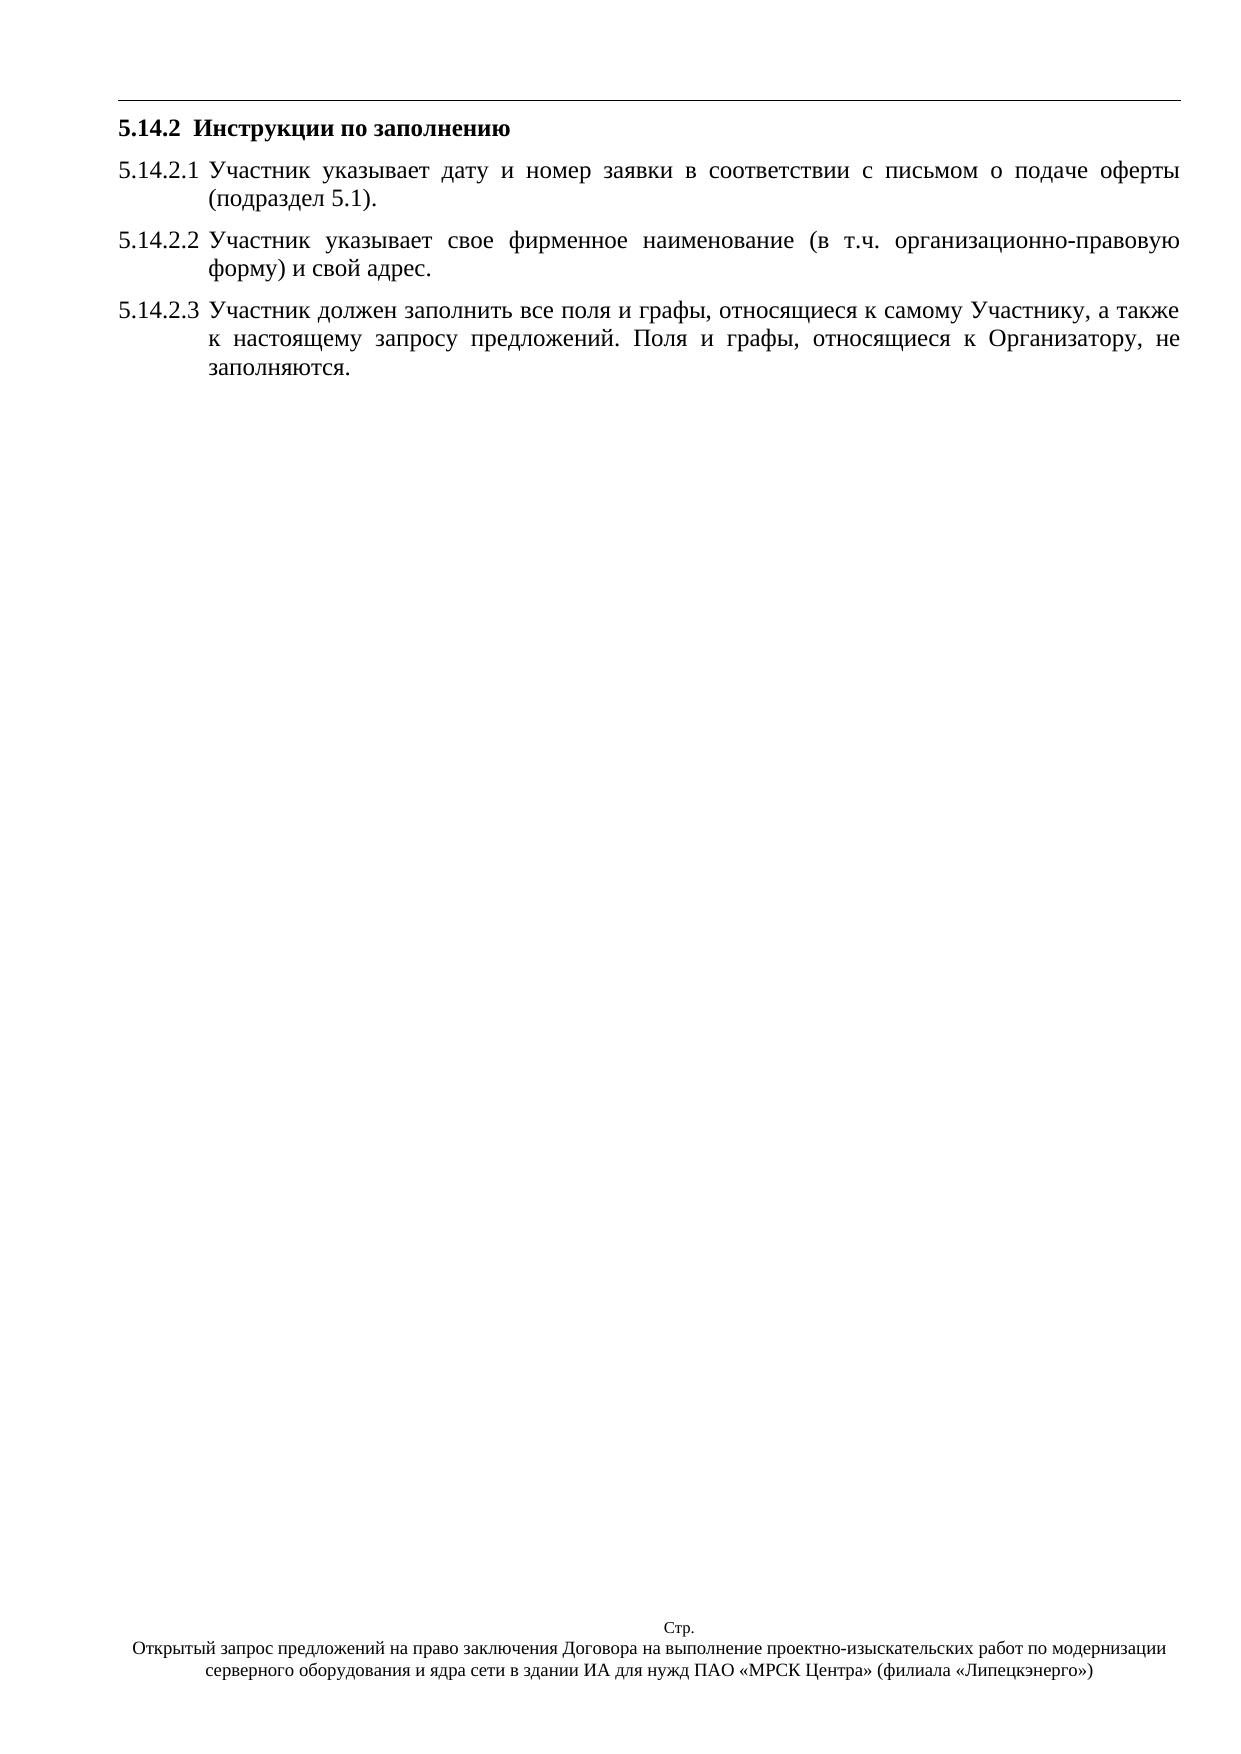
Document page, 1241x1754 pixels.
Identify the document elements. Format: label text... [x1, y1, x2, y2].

list Участник указывает свое фирменное наименование (в т.ч. организационно-правовую форму) и свой адрес. [118, 225, 1181, 282]
subtitle Инструкции по заполнению [118, 113, 1181, 142]
list Участник указывает дату и номер заявки в соответствии с письмом о подаче оферты (подраздел 5.1). [118, 155, 1181, 212]
list Участник должен заполнить все поля и графы, относящиеся к самому Участнику, а также к настоящему запросу предложений. Поля и графы, относящиеся к Организатору, не заполняются. [118, 295, 1181, 381]
